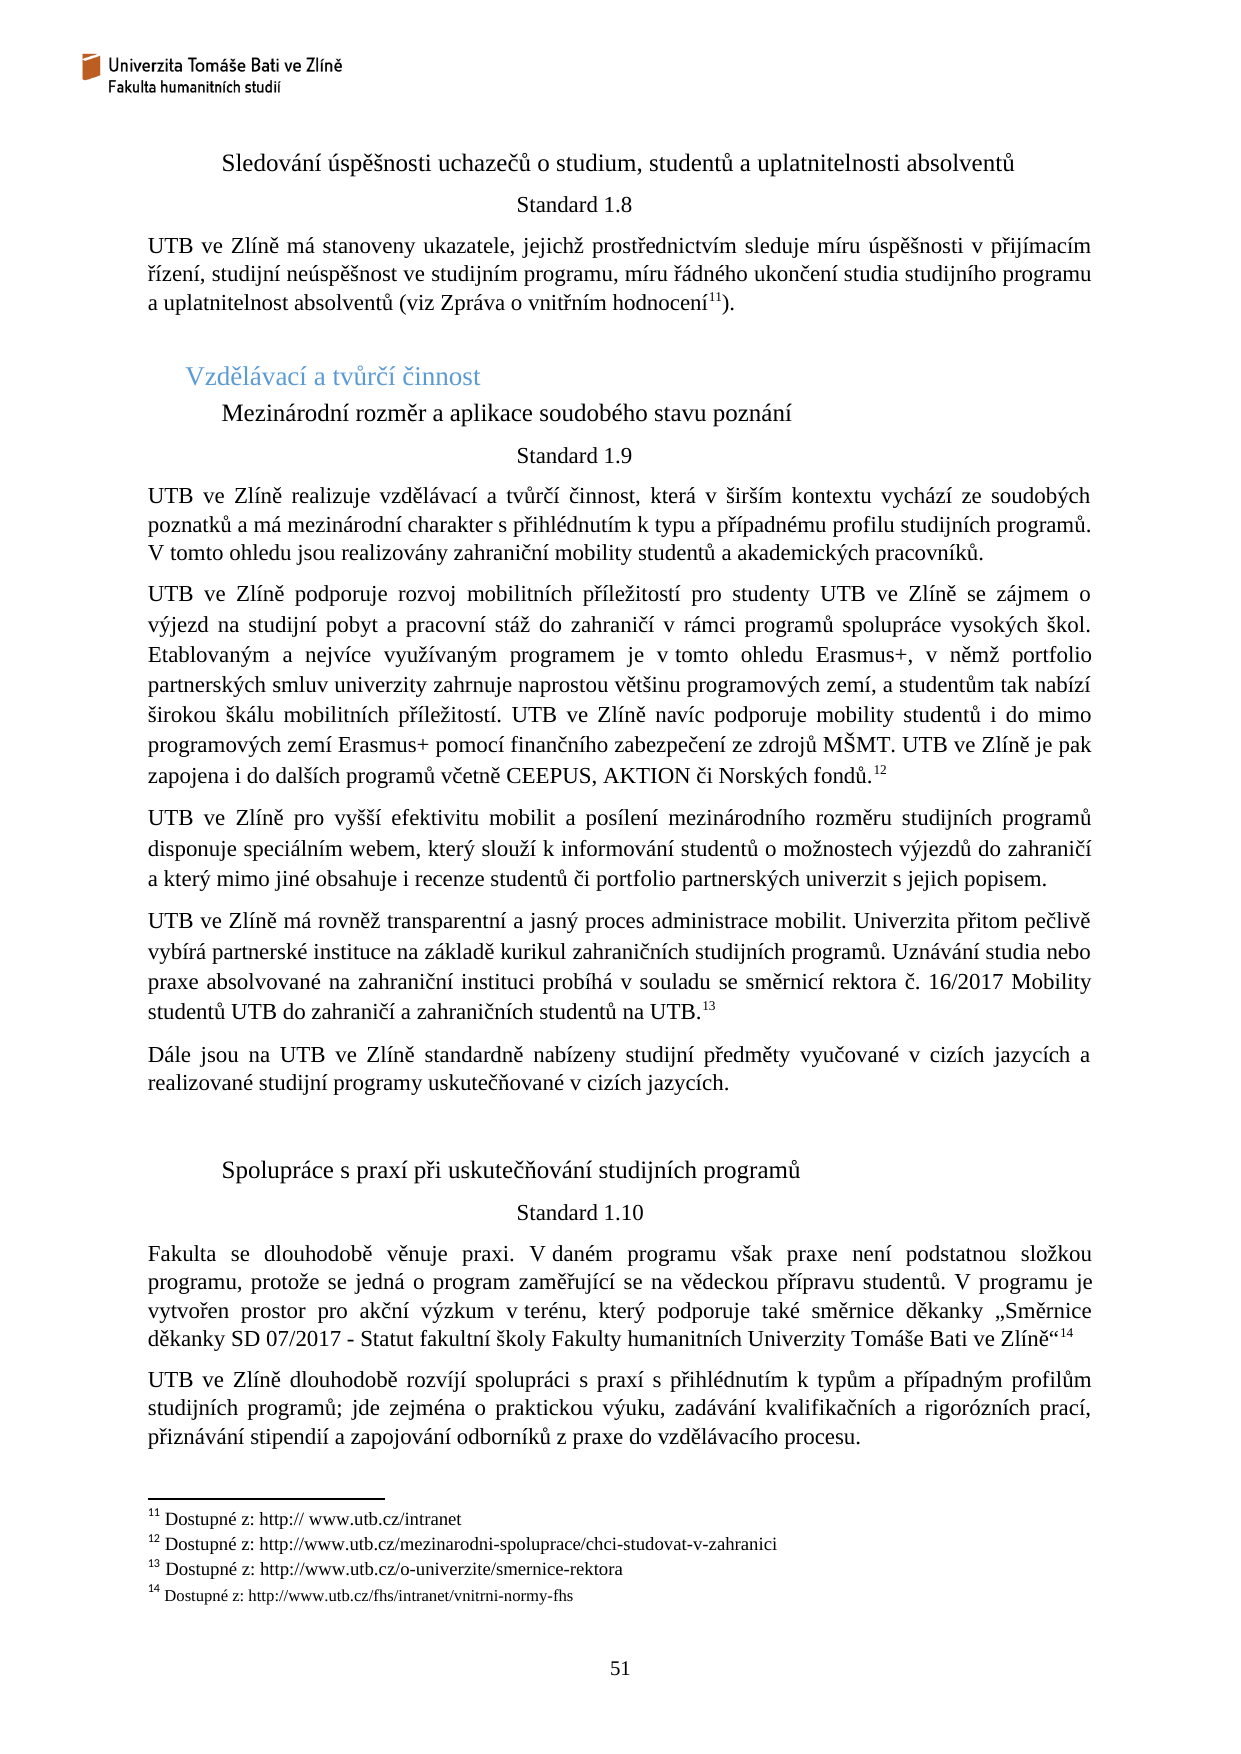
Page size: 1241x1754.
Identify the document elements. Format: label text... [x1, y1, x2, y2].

text UTB ve Zlíně má rovněž transparentní a jasný proces administrace mobilit. Univerzita přitom pečlivě vybírá partnerské instituce na základě kurikul zahraničních studijních programů. Uznávání studia nebo praxe absolvované na zahraniční instituci probíhá v souladu se směrnicí rektora č. 16/2017 Mobility studentů UTB do zahraničí a zahraničních studentů na UTB. [148, 907, 1093, 1024]
text Standard 1.10 [148, 1199, 1093, 1225]
picture [57, 36, 368, 110]
text UTB ve Zlíně má stanoveny ukazatele, jejichž prostřednictvím sleduje míru úspěšnosti v přijímacím řízení, studijní neúspěšnost ve studijním programu, míru řádného ukončení studia studijního programu a uplatnitelnost absolventů (viz Zpráva o vnitřním hodnocení). [148, 232, 1093, 315]
text Spolupráce s praxí při uskutečňování studijních programů [221, 1155, 1093, 1184]
text UTB ve Zlíně podporuje rozvoj mobilitních příležitostí pro studenty UTB ve Zlíně se zájmem o výjezd na studijní pobyt a pracovní stáž do zahraničí v rámci programů spolupráce vysokých škol. Etablovaným a nejvíce využívaným programem je v tomto ohledu Erasmus+, v němž portfolio partnerských smluv univerzity zahrnuje naprostou většinu programových zemí, a studentům tak nabízí širokou škálu mobilitních příležitostí. UTB ve Zlíně navíc podporuje mobility studentů i do mimo programových zemí Erasmus+ pomocí finančního zabezpečení ze zdrojů MŠMT. UTB ve Zlíně je pak zapojena i do dalších programů včetně CEEPUS, AKTION či Norských fondů. [148, 580, 1093, 788]
text Sledování úspěšnosti uchazečů o studium, studentů a uplatnitelnosti absolventů [221, 148, 1093, 176]
text Dále jsou na UTB ve Zlíně standardně nabízeny studijní předměty vyučované v cizích jazycích a realizované studijní programy uskutečňované v cizích jazycích. [148, 1041, 1093, 1096]
text UTB ve Zlíně dlouhodobě rozvíjí spolupráci s praxí s přihlédnutím k typům a případným profilům studijních programů; jde zejména o praktickou výuku, zadávání kvalifikačních a rigorózních prací, přiznávání stipendií a zapojování odborníků z praxe do vzdělávacího procesu. [148, 1366, 1093, 1449]
text UTB ve Zlíně realizuje vzdělávací a tvůrčí činnost, která v širším kontextu vychází ze soudobých poznatků a má mezinárodní charakter s přihlédnutím k typu a případnému profilu studijních programů. V tomto ohledu jsou realizovány zahraniční mobility studentů a akademických pracovníků. [148, 483, 1093, 566]
subtitle Vzdělávací a tvůrčí činnost [185, 360, 1093, 392]
text UTB ve Zlíně pro vyšší efektivitu mobilit a posílení mezinárodního rozměru studijních programů disponuje speciálním webem, který slouží k informování studentů o možnostech výjezdů do zahraničí a který mimo jiné obsahuje i recenze studentů či portfolio partnerských univerzit s jejich popisem. [148, 804, 1093, 891]
text Standard 1.9 [148, 442, 1093, 468]
text Mezinárodní rozměr a aplikace soudobého stavu poznání [221, 398, 1093, 427]
text Fakulta se dlouhodobě věnuje praxi. V daném programu však praxe není podstatnou složkou programu, protože se jedná o program zaměřující se na vědeckou přípravu studentů. V programu je vytvořen prostor pro akční výzkum v terénu, který podporuje také směrnice děkanky „Směrnice děkanky SD 07/2017 - Statut fakultní školy Fakulty humanitních Univerzity Tomáše Bati ve Zlíně“ [148, 1240, 1093, 1351]
text Standard 1.8 [148, 191, 1093, 217]
